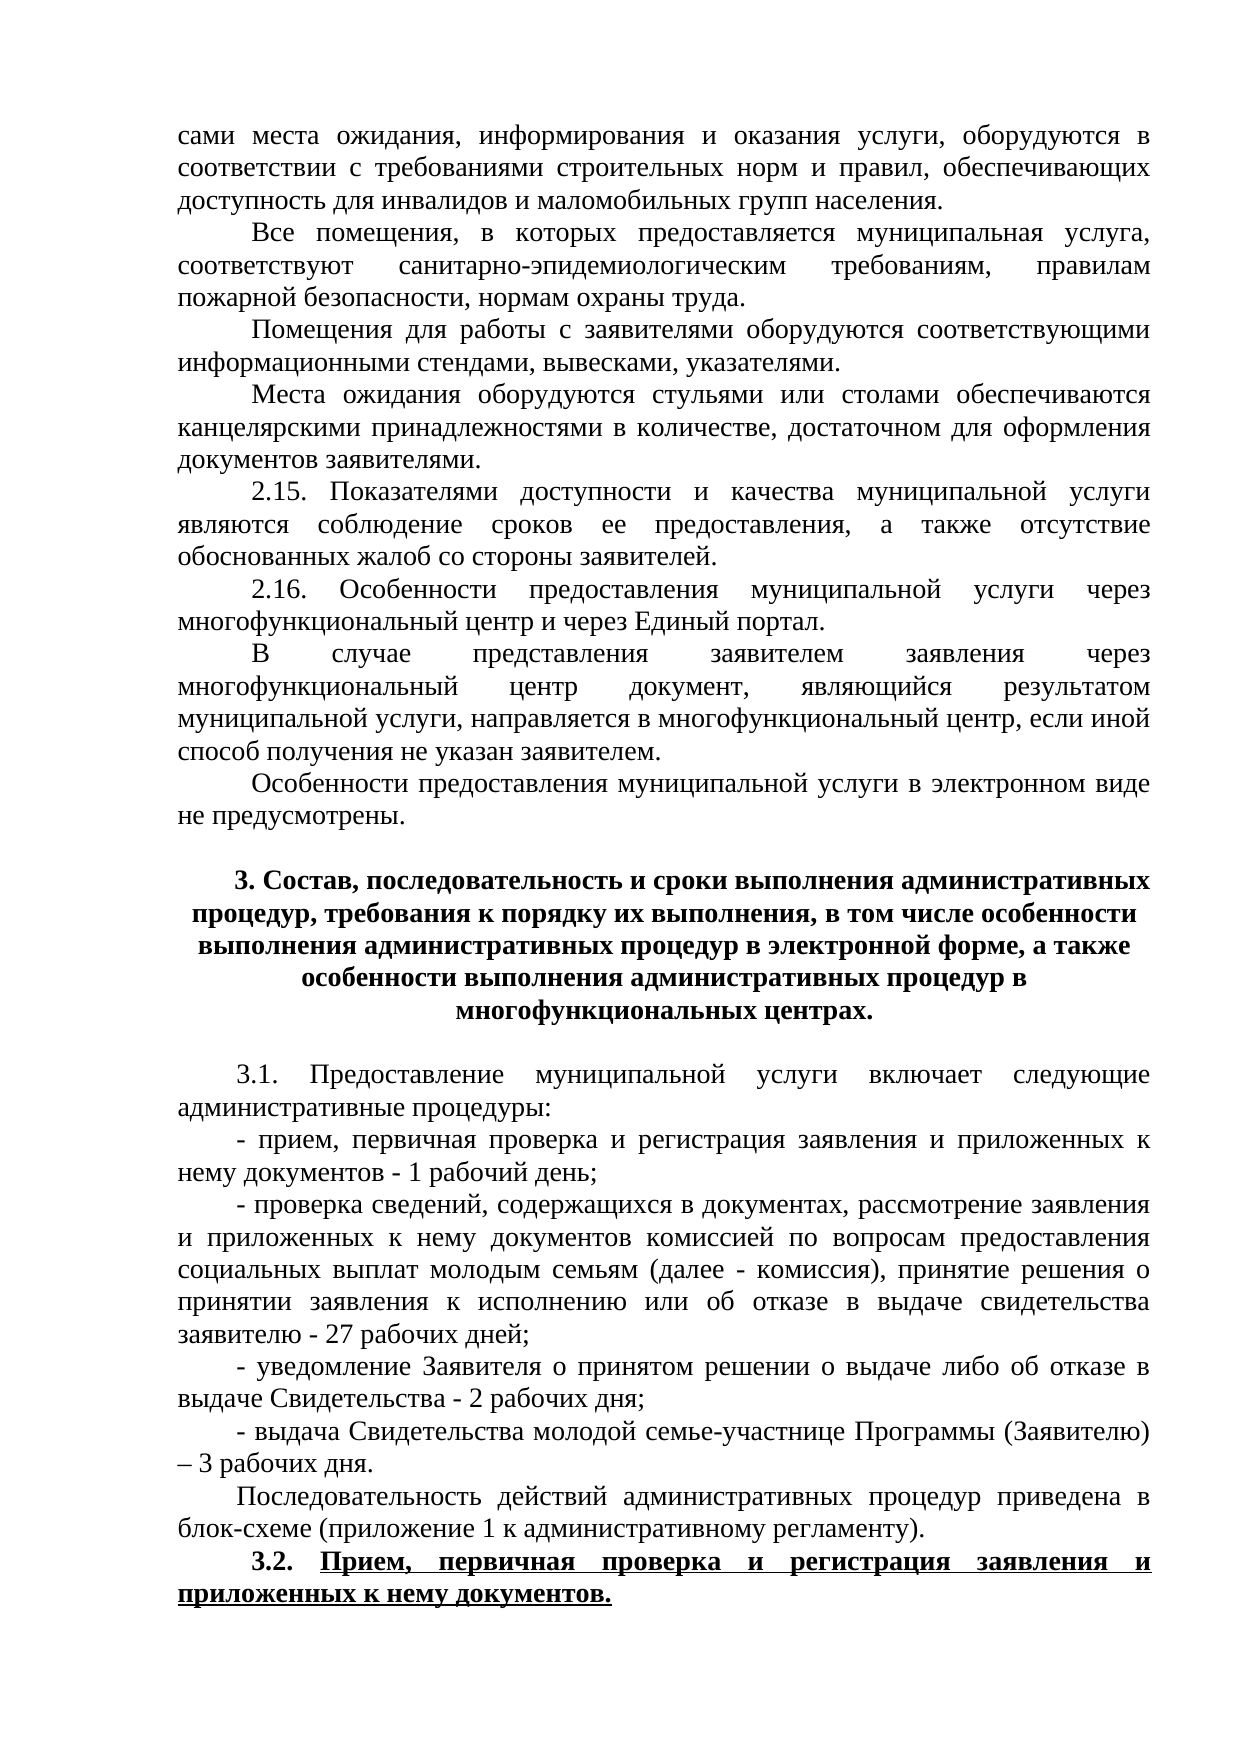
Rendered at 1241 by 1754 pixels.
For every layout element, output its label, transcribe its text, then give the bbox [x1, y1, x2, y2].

text - проверка сведений, содержащихся в документах, рассмотрение заявления и приложенных к нему документов комиссией по вопросам предоставления социальных выплат молодым семьям (далее - комиссия), принятие решения о принятии заявления к исполнению или об отказе в выдаче свидетельства заявителю - 27 рабочих дней; [177, 1187, 1152, 1349]
text Последовательность действий административных процедур приведена в блок-схеме (приложение 1 к административному регламенту). [177, 1479, 1152, 1543]
text 2.15. Показателями доступности и качества муниципальной услуги являются соблюдение сроков ее предоставления, а также отсутствие обоснованных жалоб со стороны заявителей. [177, 474, 1152, 572]
text 3. Состав, последовательность и сроки выполнения административных процедур, требования к порядку их выполнения, в том числе особенности выполнения административных процедур в электронной форме, а также особенности выполнения административных процедур в многофункциональных центрах. [177, 863, 1152, 1025]
text - прием, первичная проверка и регистрация заявления и приложенных к нему документов - 1 рабочий день; [177, 1122, 1152, 1187]
text Особенности предоставления муниципальной услуги в электронном виде не предусмотрены. [177, 766, 1152, 831]
text Места ожидания оборудуются стульями или столами обеспечиваются канцелярскими принадлежностями в количестве, достаточном для оформления документов заявителями. [177, 377, 1152, 474]
text - уведомление Заявителя о принятом решении о выдаче либо об отказе в выдаче Свидетельства - 2 рабочих дня; [177, 1349, 1152, 1414]
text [177, 118, 1152, 215]
text 3.1. Предоставление муниципальной услуги включает следующие административные процедуры: [177, 1058, 1152, 1122]
text Помещения для работы с заявителями оборудуются соответствующими информационными стендами, вывесками, указателями. [177, 312, 1152, 377]
text - выдача Свидетельства молодой семье-участнице Программы (Заявителю) – 3 рабочих дня. [177, 1414, 1152, 1479]
text 3.2. Прием, первичная проверка и регистрация заявления и приложенных к нему документов. [177, 1543, 1152, 1608]
text 2.16. Особенности предоставления муниципальной услуги через многофункциональный центр и через Единый портал. [177, 572, 1152, 636]
text Все помещения, в которых предоставляется муниципальная услуга, соответствуют санитарно-эпидемиологическим требованиям, правилам пожарной безопасности, нормам охраны труда. [177, 215, 1152, 312]
text В случае представления заявителем заявления через многофункциональный центр документ, являющийся результатом муниципальной услуги, направляется в многофункциональный центр, если иной способ получения не указан заявителем. [177, 636, 1152, 766]
